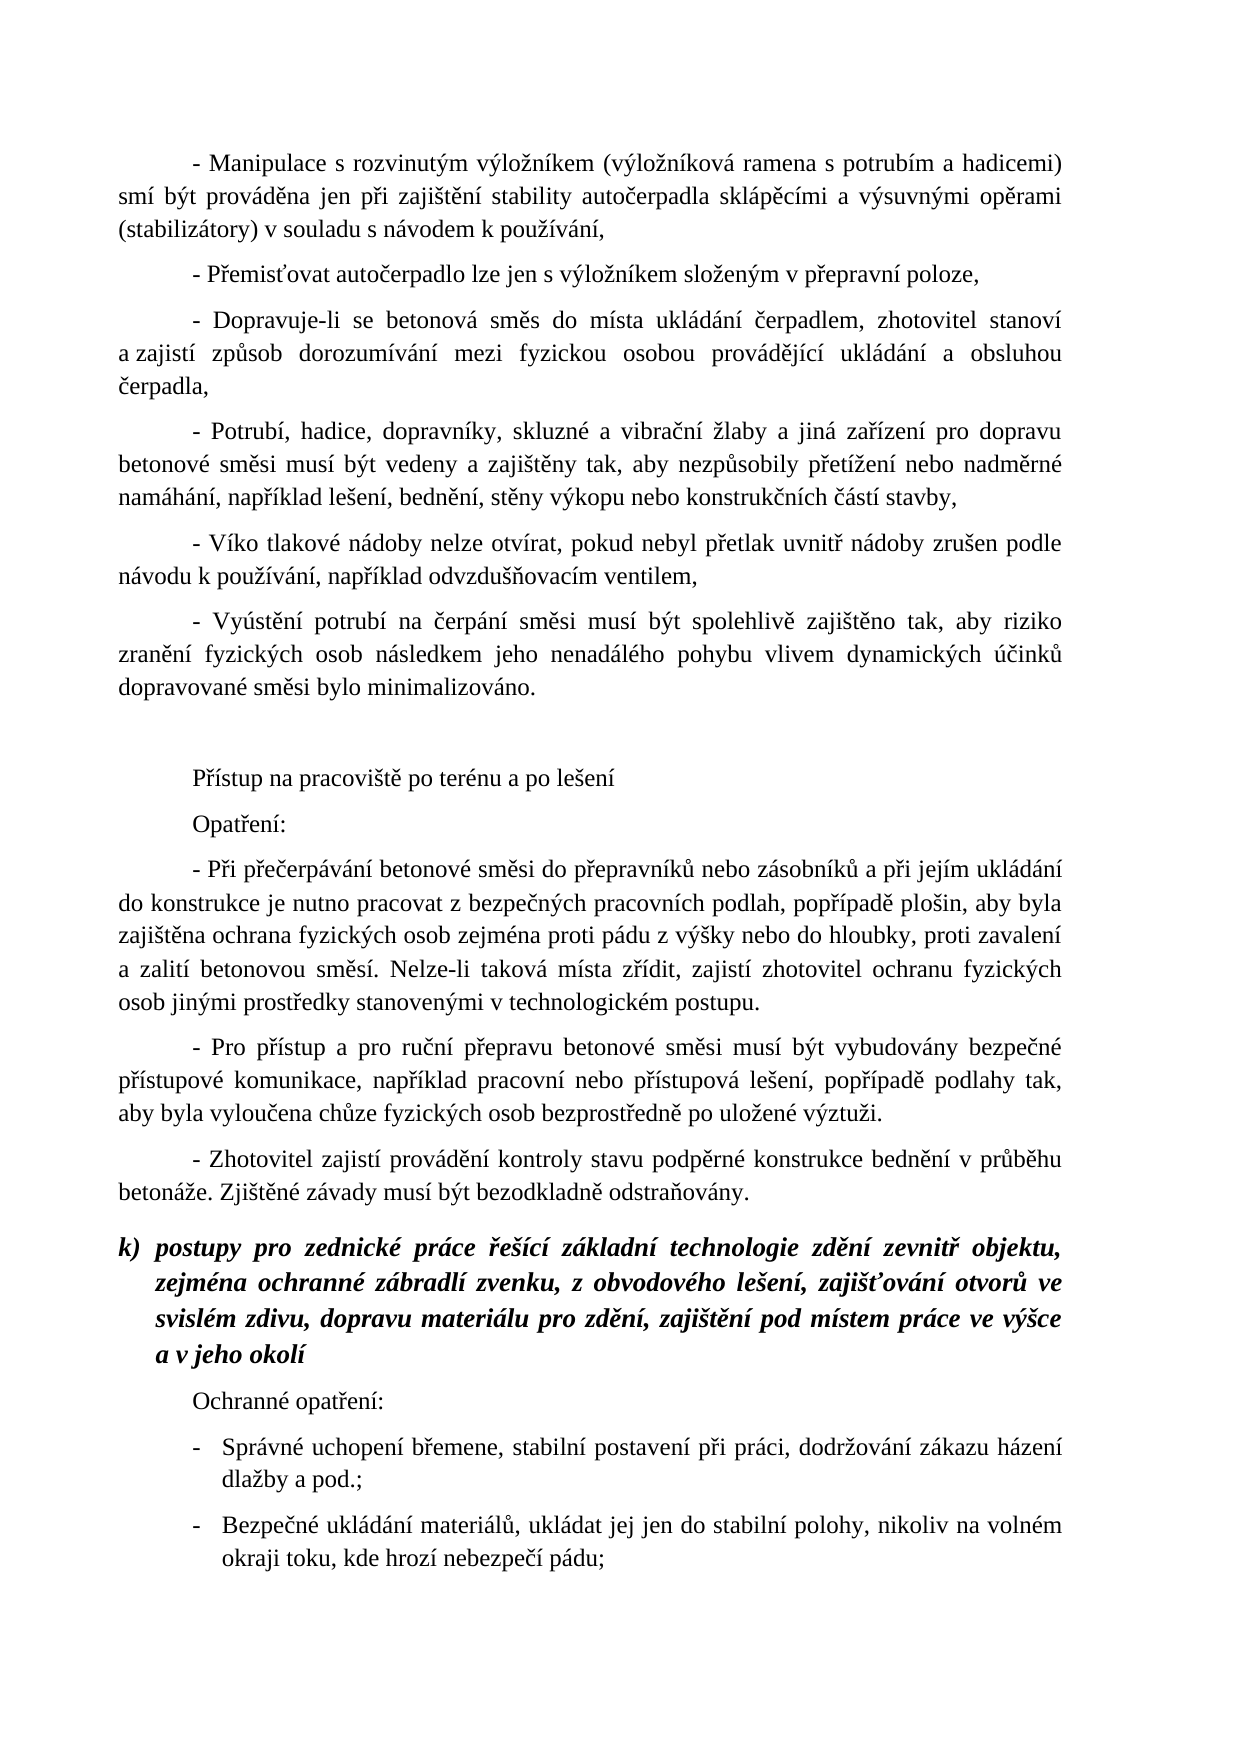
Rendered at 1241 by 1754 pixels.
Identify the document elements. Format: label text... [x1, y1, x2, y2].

text - Dopravuje-li se betonová směs do místa ukládání čerpadlem, zhotovitel stanoví a zajistí způsob dorozumívání mezi fyzickou osobou provádějící ukládání a obsluhou čerpadla, [118, 305, 1063, 399]
text - Manipulace s rozvinutým výložníkem (výložníková ramena s potrubím a hadicemi) smí být prováděna jen při zajištění stability autočerpadla sklápěcími a výsuvnými opěrami (stabilizátory) v souladu s návodem k používání, [118, 148, 1063, 242]
text - Bezpečné ukládání materiálů, ukládat jej jen do stabilní polohy, nikoliv na volném okraji toku, kde hrozí nebezpečí pádu; [192, 1510, 1063, 1572]
text - Potrubí, hadice, dopravníky, skluzné a vibrační žlaby a jiná zařízení pro dopravu betonové směsi musí být vedeny a zajištěny tak, aby nezpůsobily přetížení nebo nadměrné namáhání, například lešení, bednění, stěny výkopu nebo konstrukčních částí stavby, [118, 416, 1063, 511]
text Přístup na pracoviště po terénu a po lešení [118, 763, 1063, 792]
text - Zhotovitel zajistí provádění kontroly stavu podpěrné konstrukce bednění v průběhu betonáže. Zjištěné závady musí být bezodkladně odstraňovány. [118, 1144, 1063, 1206]
text - Pro přístup a pro ruční přepravu betonové směsi musí být vybudovány bezpečné přístupové komunikace, například pracovní nebo přístupová lešení, popřípadě podlahy tak, aby byla vyloučena chůze fyzických osob bezprostředně po uložené výztuži. [118, 1032, 1063, 1127]
text Ochranné opatření: [118, 1386, 1063, 1415]
text - Víko tlakové nádoby nelze otvírat, pokud nebyl přetlak uvnitř nádoby zrušen podle návodu k používání, například odvzdušňovacím ventilem, [118, 528, 1063, 590]
text - Přemisťovat autočerpadlo lze jen s výložníkem složeným v přepravní poloze, [118, 259, 1063, 288]
text - Správné uchopení břemene, stabilní postavení při práci, dodržování zákazu házení dlažby a pod.; [192, 1432, 1063, 1493]
text - Při přečerpávání betonové směsi do přepravníků nebo zásobníků a při jejím ukládání do konstrukce je nutno pracovat z bezpečných pracovních podlah, popřípadě plošin, aby byla zajištěna ochrana fyzických osob zejména proti pádu z výšky nebo do hloubky, proti zavalení a zalití betonovou směsí. Nelze-li taková místa zřídit, zajistí zhotovitel ochranu fyzických osob jinými prostředky stanovenými v technologickém postupu. [118, 854, 1063, 1015]
text Opatření: [118, 809, 1063, 838]
text - Vyústění potrubí na čerpání směsi musí být spolehlivě zajištěno tak, aby riziko zranění fyzických osob následkem jeho nenadálého pohybu vlivem dynamických účinků dopravované směsi bylo minimalizováno. [118, 606, 1063, 701]
subtitle postupy pro zednické práce řešící základní technologie zdění zevnitř objektu, zejména ochranné zábradlí zvenku, z obvodového lešení, zajišťování otvorů ve svislém zdivu, dopravu materiálu pro zdění, zajištění pod místem práce ve výšce a v jeho okolí [118, 1231, 1063, 1369]
